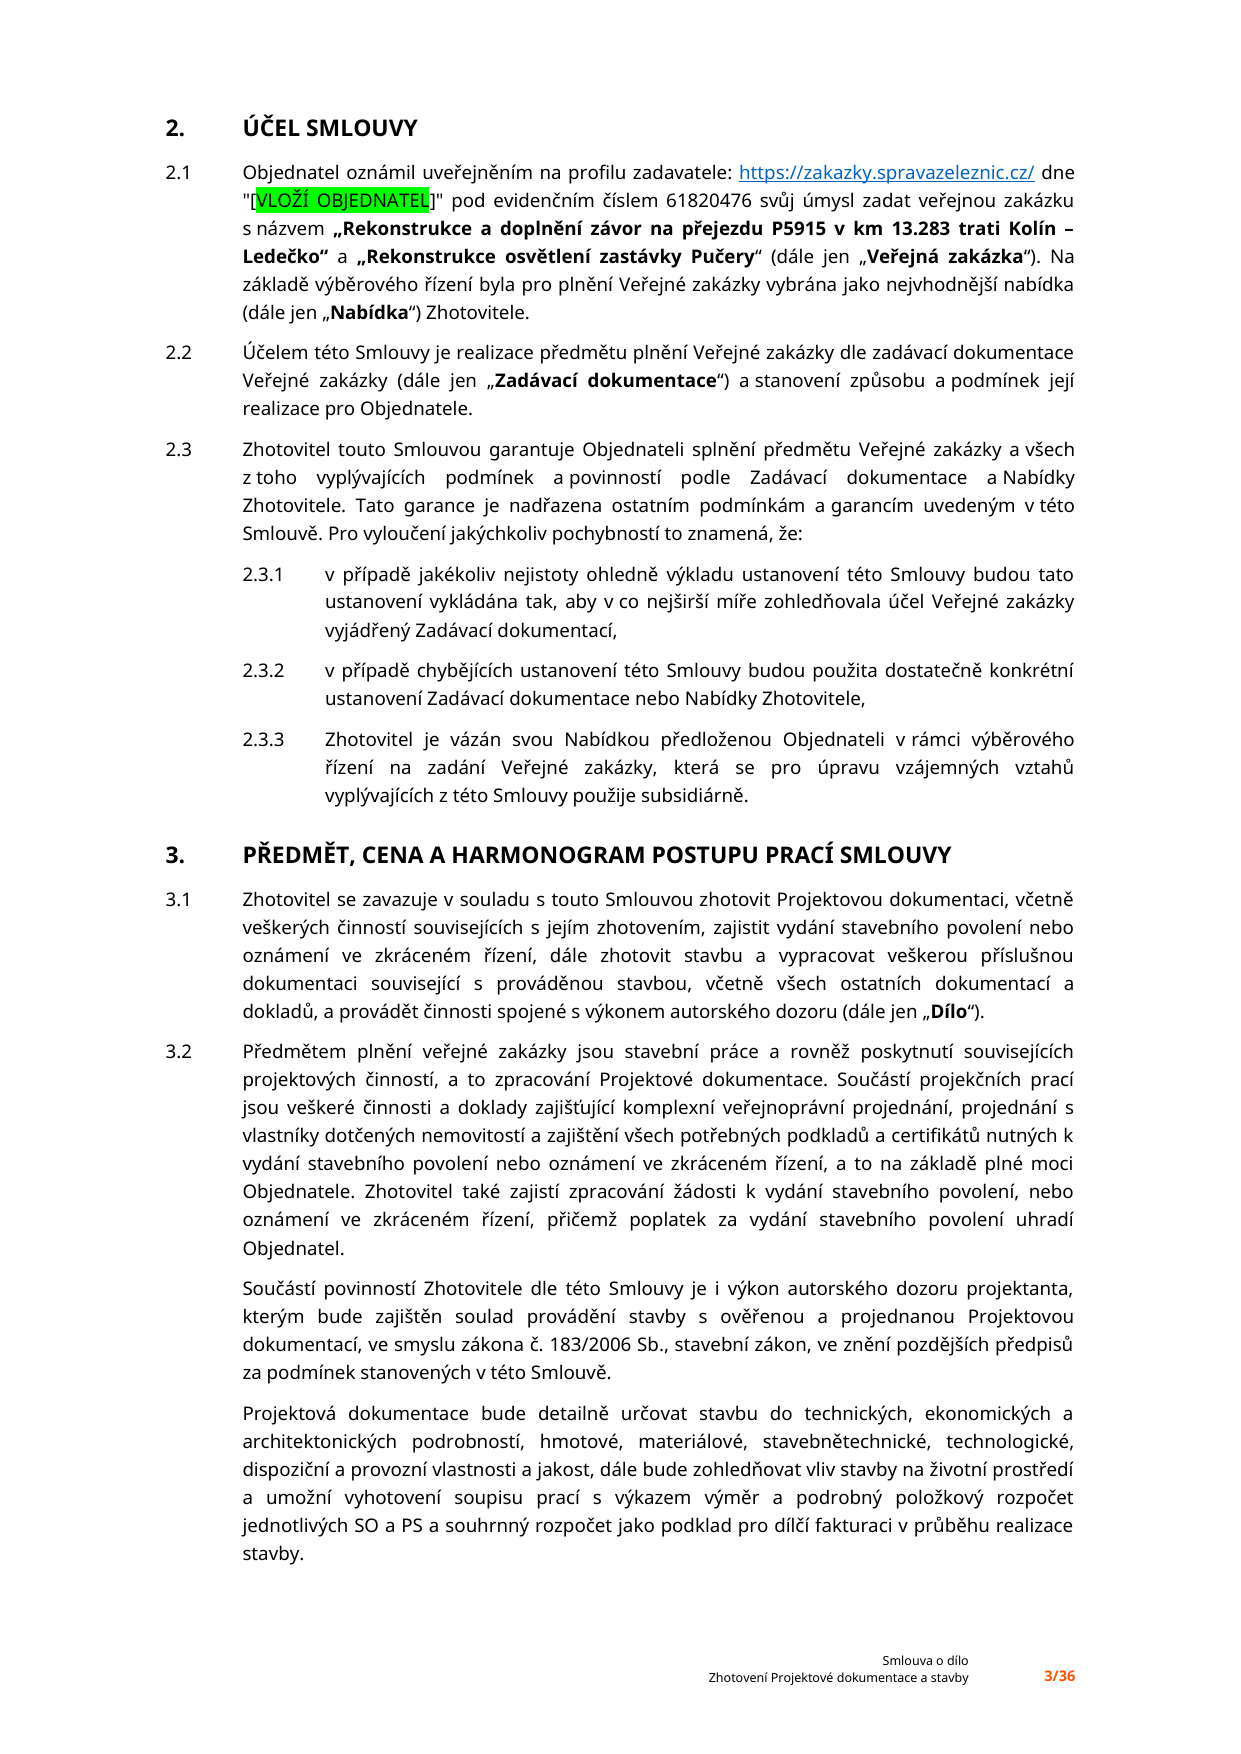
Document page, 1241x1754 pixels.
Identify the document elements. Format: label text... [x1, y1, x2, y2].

text Předmětem plnění veřejné zakázky jsou stavební práce a rovněž poskytnutí souvisejících projektových činností, a to zpracování Projektové dokumentace. Součástí projekčních prací jsou veškeré činnosti a doklady zajišťující komplexní veřejnoprávní projednání, projednání s vlastníky dotčených nemovitostí a zajištění všech potřebných podkladů a certifikátů nutných k vydání stavebního povolení nebo oznámení ve zkráceném řízení, a to na základě plné moci Objednatele. Zhotovitel také zajistí zpracování žádosti k vydání stavebního povolení, nebo oznámení ve zkráceném řízení, přičemž poplatek za vydání stavebního povolení uhradí Objednatel. [165, 1039, 1075, 1260]
text PŘEDMĚT, CENA A HARMONOGRAM POSTUPU PRACÍ SMLOUVY [165, 839, 1075, 870]
text Zhotovitel se zavazuje v souladu s touto Smlouvou zhotovit Projektovou dokumentaci, včetně veškerých činností souvisejících s jejím zhotovením, zajistit vydání stavebního povolení nebo oznámení ve zkráceném řízení, dále zhotovit stavbu a vypracovat veškerou příslušnou dokumentaci související s prováděnou stavbou, včetně všech ostatních dokumentací a dokladů, a provádět činnosti spojené s výkonem autorského dozoru (dále jen „Dílo“). [165, 886, 1075, 1024]
text Objednatel oznámil uveřejněním na profilu zadavatele: https://zakazky.spravazeleznic.cz/ dne "[VLOŽÍ OBJEDNATEL]" pod evidenčním číslem 61820476 svůj úmysl zadat veřejnou zakázku s názvem „Rekonstrukce a doplnění závor na přejezdu P5915 v km 13.283 trati Kolín – Ledečko“ a „Rekonstrukce osvětlení zastávky Pučery“ (dále jen „Veřejná zakázka“). Na základě výběrového řízení byla pro plnění Veřejné zakázky vybrána jako nejvhodnější nabídka (dále jen „Nabídka“) Zhotovitele. [165, 159, 1075, 325]
text Zhotovitel je vázán svou Nabídkou předloženou Objednateli v rámci výběrového řízení na zadání Veřejné zakázky, která se pro úpravu vzájemných vztahů vyplývajících z této Smlouvy použije subsidiárně. [242, 726, 1075, 807]
text Projektová dokumentace bude detailně určovat stavbu do technických, ekonomických a architektonických podrobností, hmotové, materiálové, stavebnětechnické, technologické, dispoziční a provozní vlastnosti a jakost, dále bude zohledňovat vliv stavby na životní prostředí a umožní vyhotovení soupisu prací s výkazem výměr a podrobný položkový rozpočet jednotlivých SO a PS a souhrnný rozpočet jako podklad pro dílčí fakturaci v průběhu realizace stavby. [242, 1400, 1075, 1566]
text Součástí povinností Zhotovitele dle této Smlouvy je i výkon autorského dozoru projektanta, kterým bude zajištěn soulad provádění stavby s ověřenou a projednanou Projektovou dokumentací, ve smyslu zákona č. 183/2006 Sb., stavební zákon, ve znění pozdějších předpisů za podmínek stanovených v této Smlouvě. [242, 1275, 1075, 1385]
text Účelem této Smlouvy je realizace předmětu plnění Veřejné zakázky dle zadávací dokumentace Veřejné zakázky (dále jen „Zadávací dokumentace“) a stanovení způsobu a podmínek její realizace pro Objednatele. [165, 340, 1075, 421]
text ÚČEL SMLOUVY [165, 112, 1075, 143]
text v případě chybějících ustanovení této Smlouvy budou použita dostatečně konkrétní ustanovení Zadávací dokumentace nebo Nabídky Zhotovitele, [242, 657, 1075, 711]
text v případě jakékoliv nejistoty ohledně výkladu ustanovení této Smlouvy budou tato ustanovení vykládána tak, aby v co nejširší míře zohledňovala účel Veřejné zakázky vyjádřený Zadávací dokumentací, [242, 561, 1075, 642]
text Zhotovitel touto Smlouvou garantuje Objednateli splnění předmětu Veřejné zakázky a všech z toho vyplývajících podmínek a povinností podle Zadávací dokumentace a Nabídky Zhotovitele. Tato garance je nadřazena ostatním podmínkám a garancím uvedeným v této Smlouvě. Pro vyloučení jakýchkoliv pochybností to znamená, že: [165, 436, 1075, 546]
